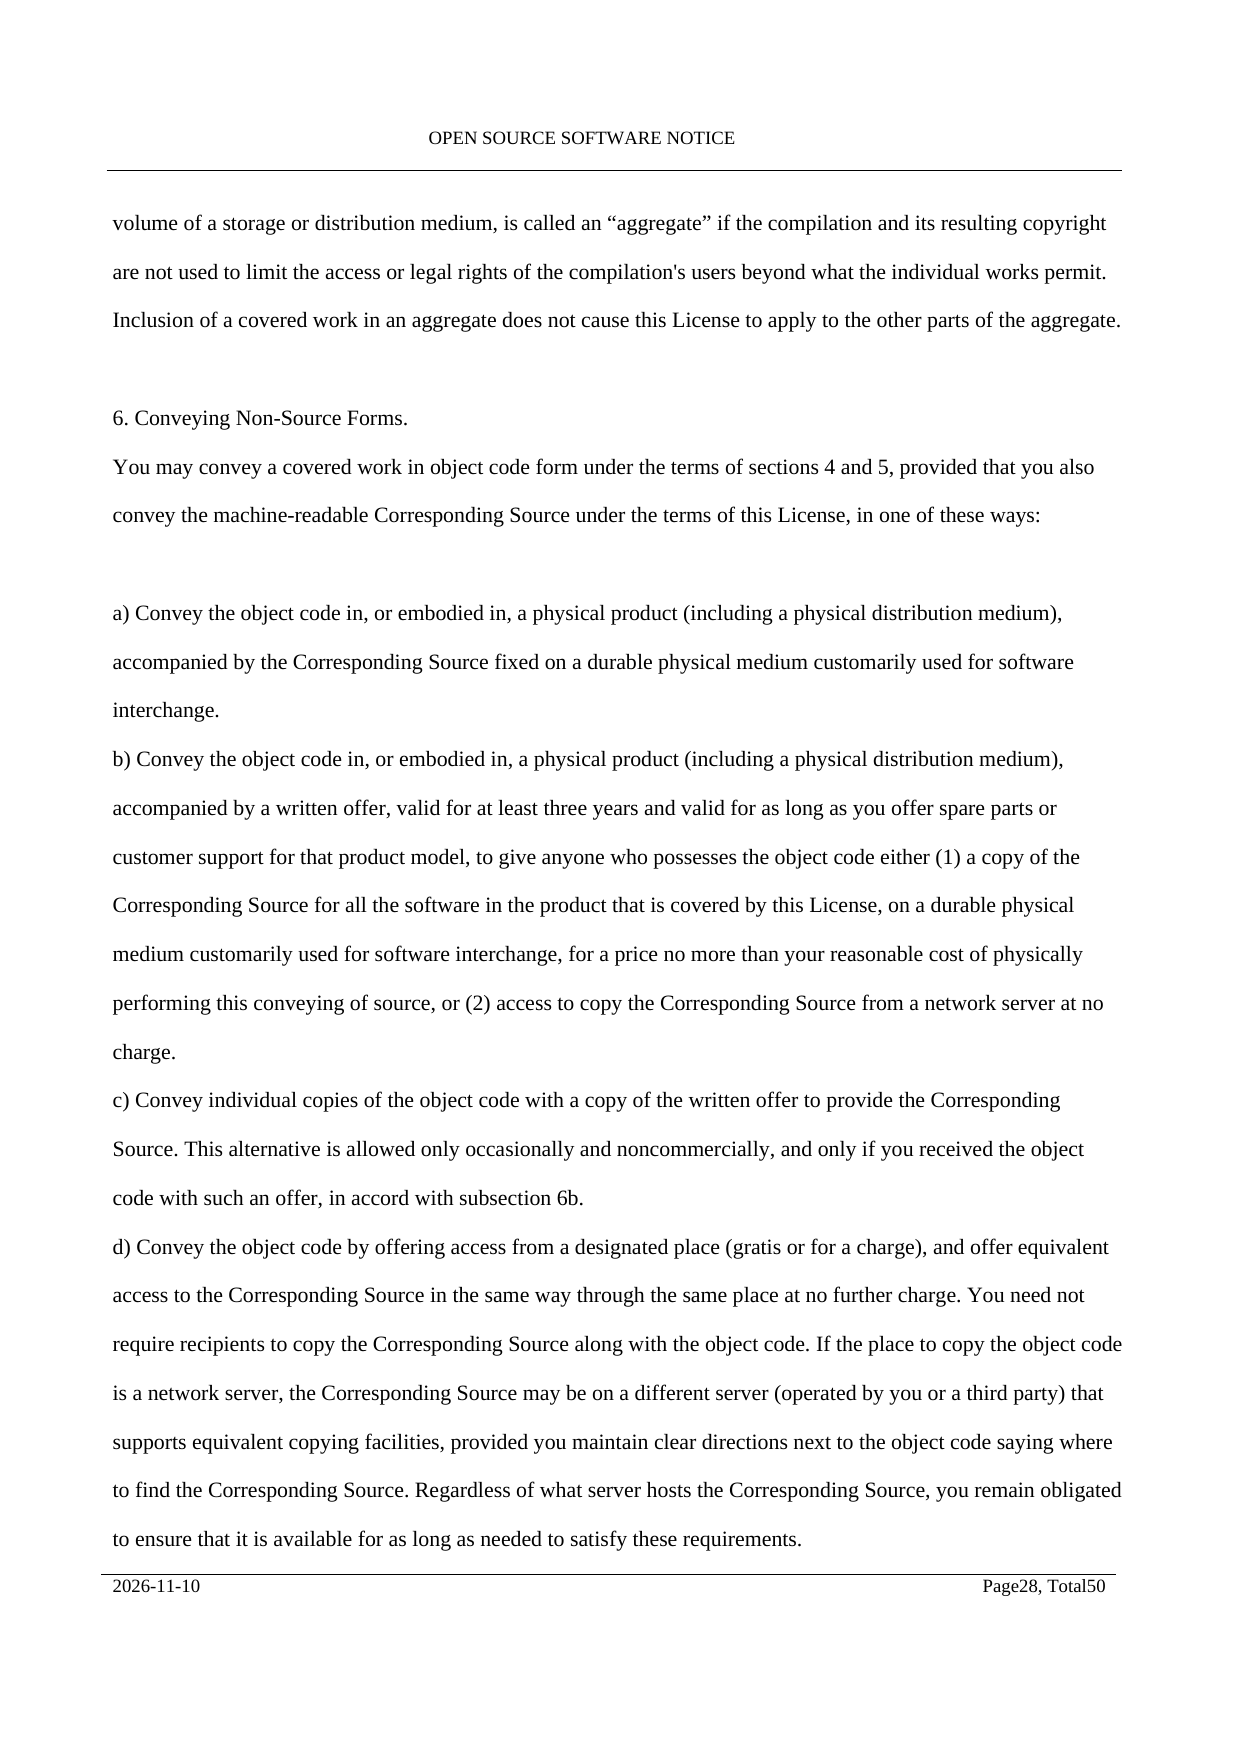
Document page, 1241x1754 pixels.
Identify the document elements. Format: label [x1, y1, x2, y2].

text [112, 206, 1128, 1555]
